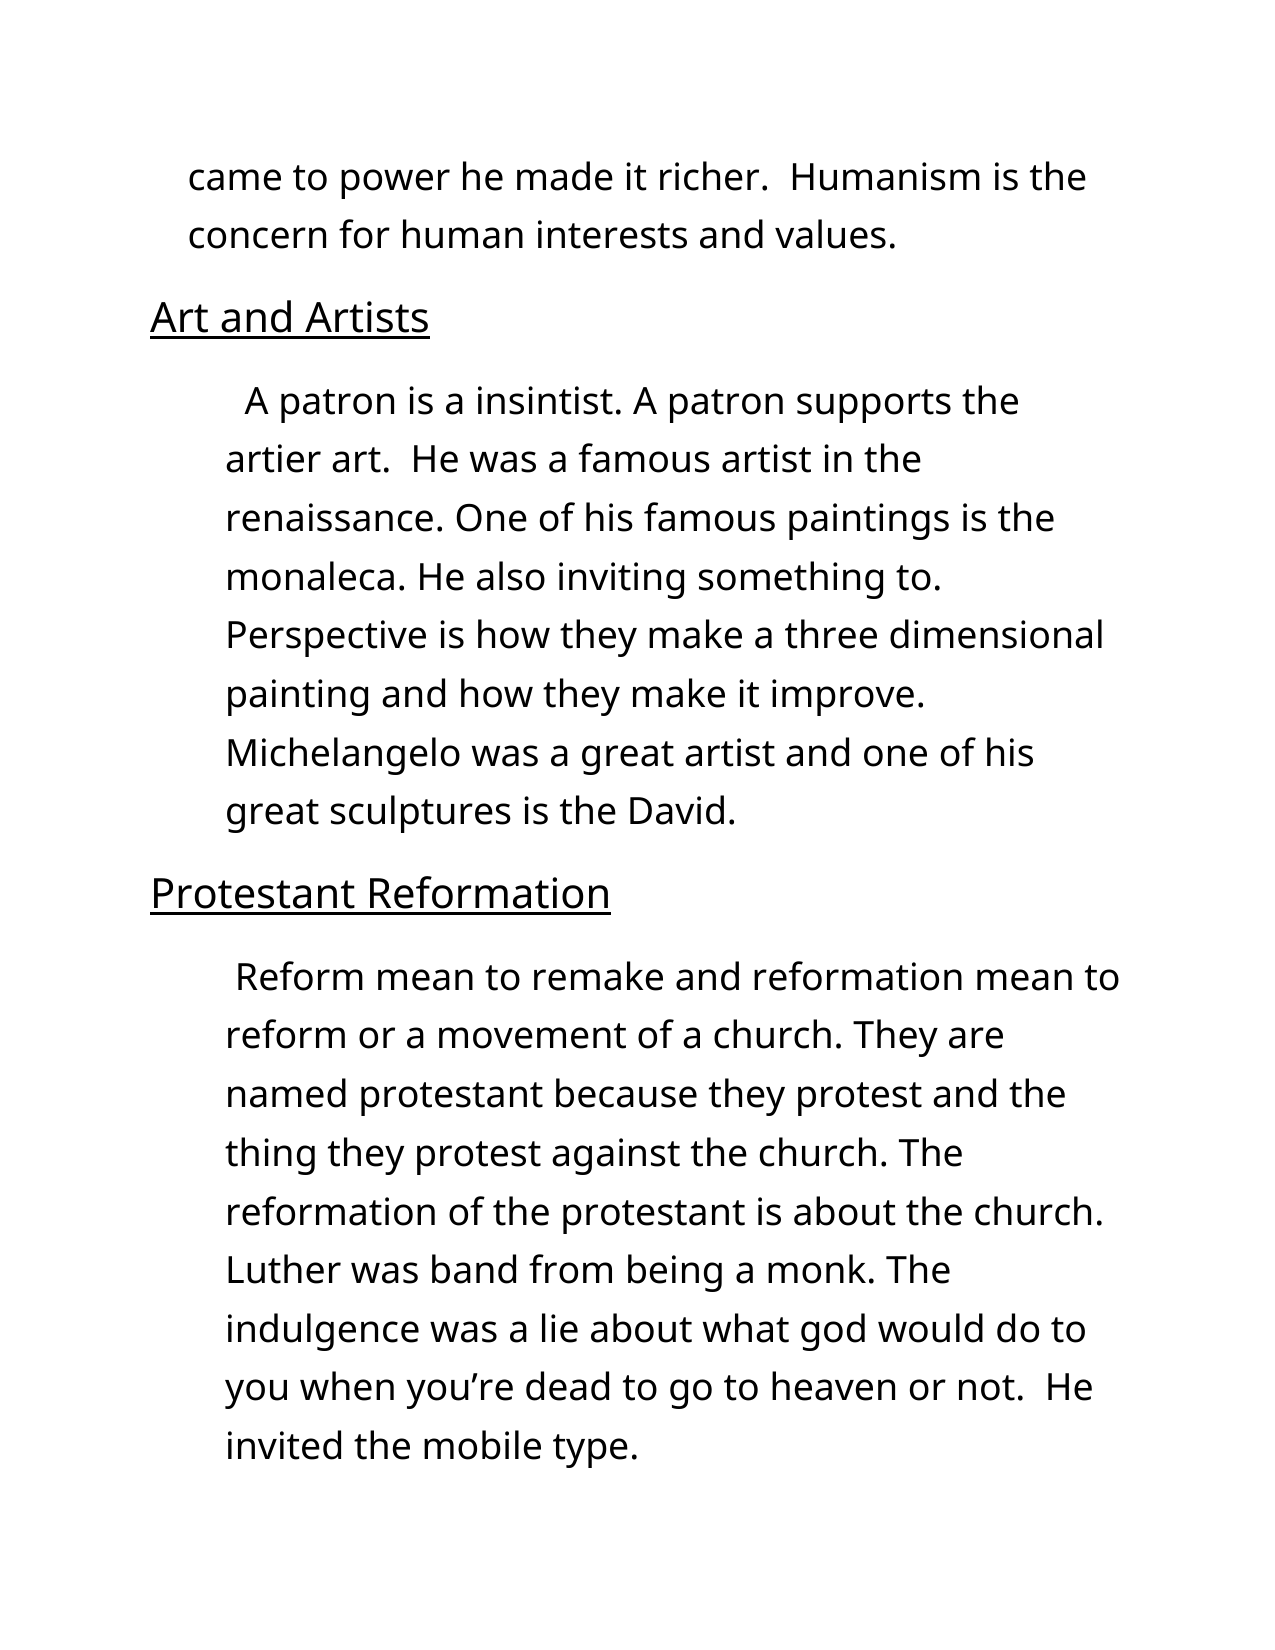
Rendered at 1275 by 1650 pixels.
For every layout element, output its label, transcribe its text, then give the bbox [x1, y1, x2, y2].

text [187, 150, 1125, 260]
text A patron is a insintist. A patron supports the artier art. He was a famous artist in the renaissance. One of his famous paintings is the monaleca. He also inviting something to. Perspective is how they make a three dimensional painting and how they make it improve. Michelangelo was a great artist and one of his great sculptures is the David. [225, 374, 1125, 836]
text Reform mean to remake and reformation mean to reform or a movement of a church. They are named protestant because they protest and the thing they protest against the church. The reformation of the protestant is about the church. Luther was band from being a monk. The indulgence was a lie about what god would do to you when you’re dead to go to heaven or not. He invited the mobile type. [225, 950, 1125, 1470]
text Protestant Reformation [150, 864, 1125, 921]
text Art and Artists [150, 288, 1125, 345]
